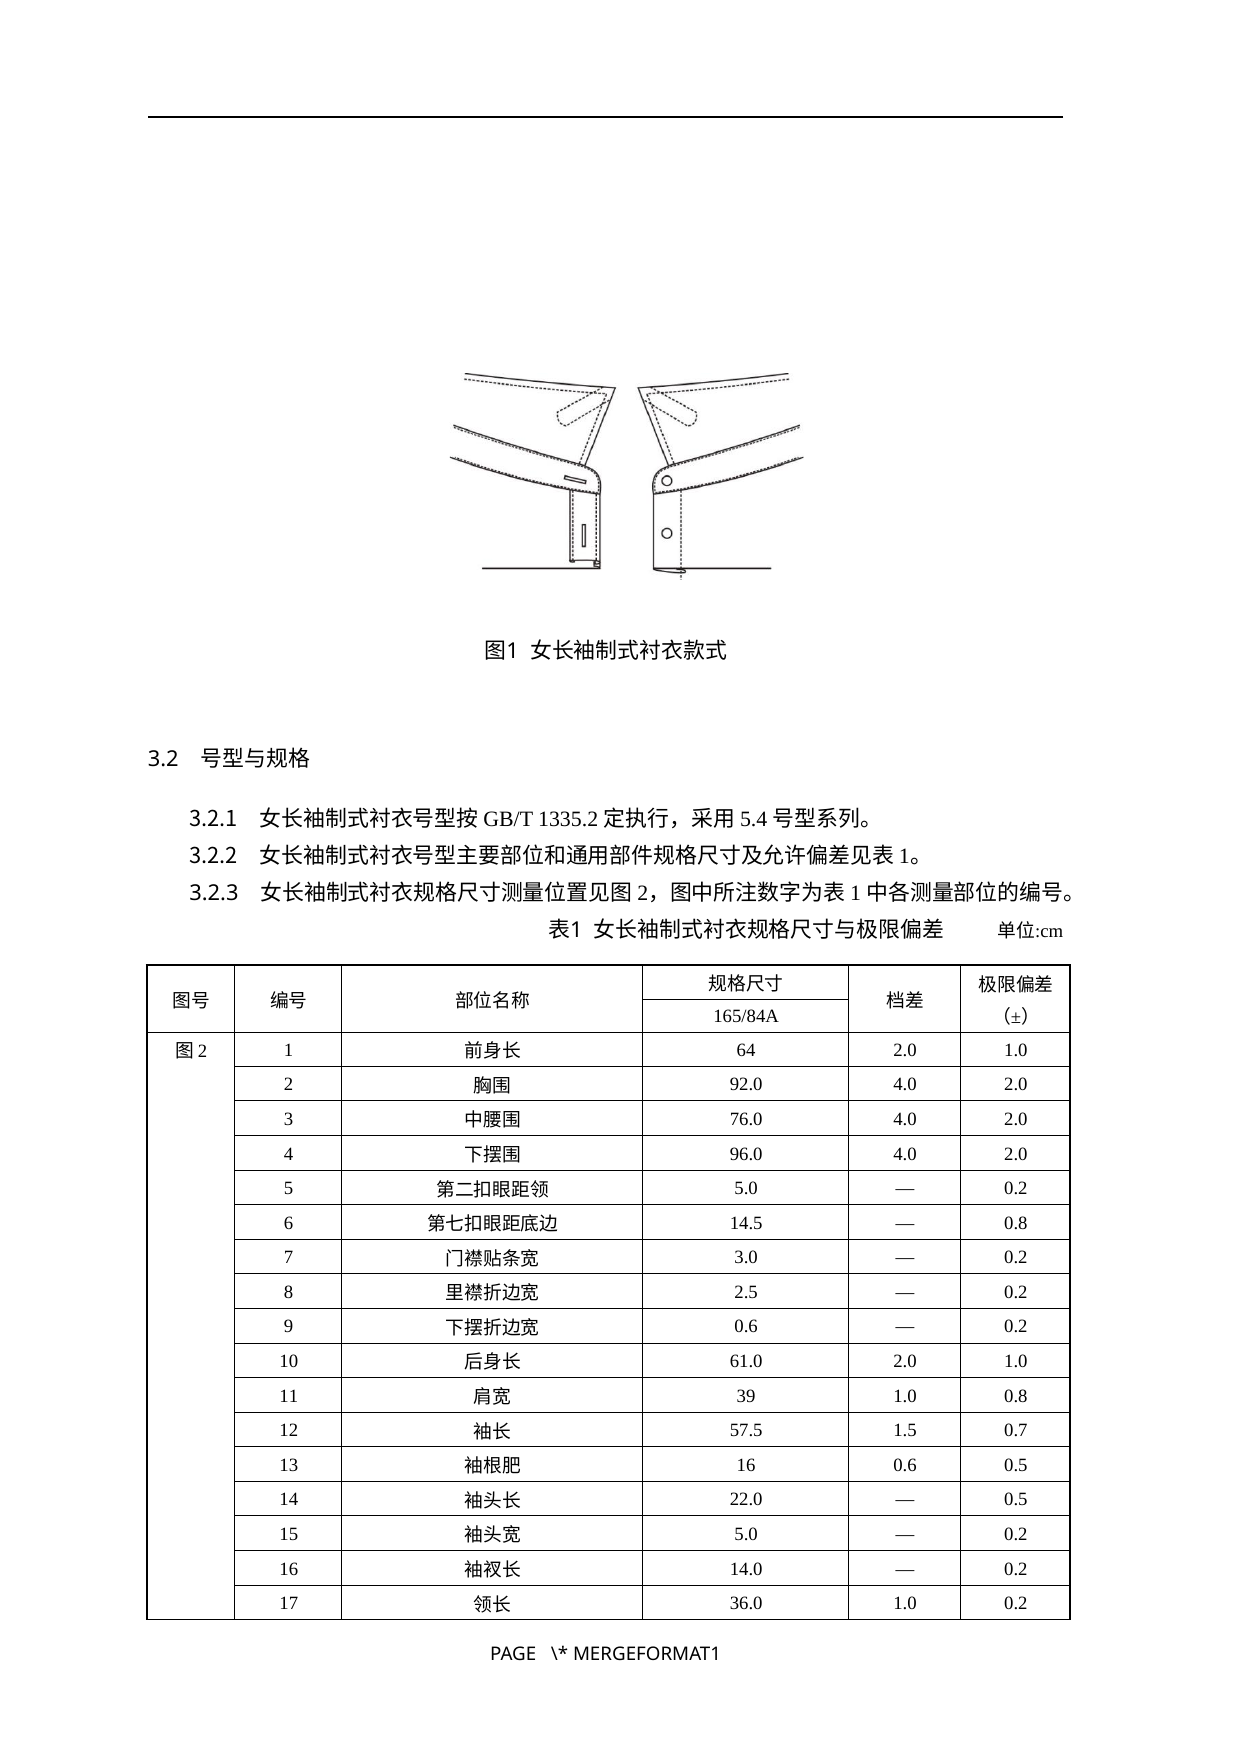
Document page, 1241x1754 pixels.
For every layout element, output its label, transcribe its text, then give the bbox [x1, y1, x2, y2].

list 女长袖制式衬衣款式 [148, 633, 1063, 665]
table_cell 下摆围 [342, 1136, 642, 1169]
table_cell 袖头长 [342, 1482, 642, 1515]
table_cell 4.0 [849, 1136, 960, 1169]
table_cell 0.5 [961, 1482, 1069, 1515]
table_header 编号 [235, 966, 341, 1032]
table_cell 5.0 [643, 1516, 848, 1550]
table_cell 6 [235, 1205, 341, 1239]
table_cell 10 [235, 1344, 341, 1377]
table_cell 中腰围 [342, 1101, 642, 1135]
table_cell 0.2 [961, 1274, 1069, 1308]
table_cell 17 [235, 1586, 341, 1619]
table_cell 2.0 [961, 1136, 1069, 1169]
table_cell — [849, 1274, 960, 1308]
picture [449, 373, 804, 580]
table_cell 下摆折边宽 [342, 1309, 642, 1342]
table_cell 1 [235, 1033, 341, 1066]
table_cell 64 [643, 1033, 848, 1066]
table_cell 57.5 [643, 1413, 848, 1446]
table_cell 胸围 [342, 1067, 642, 1100]
table_cell 4.0 [849, 1067, 960, 1100]
table_header 部位名称 [342, 966, 642, 1032]
table_cell 96.0 [643, 1136, 848, 1169]
table_cell 0.5 [961, 1447, 1069, 1481]
table_cell 16 [643, 1447, 848, 1481]
table_cell 0.8 [961, 1378, 1069, 1412]
table_cell 3.0 [643, 1240, 848, 1273]
table_cell 5 [235, 1171, 341, 1204]
table_cell 12 [235, 1413, 341, 1446]
table_cell 13 [235, 1447, 341, 1481]
table_cell 1.0 [961, 1344, 1069, 1377]
table_cell 14.5 [643, 1205, 848, 1239]
table_cell 袖头宽 [342, 1516, 642, 1550]
table_cell 0.2 [961, 1551, 1069, 1584]
table_cell 2.0 [849, 1033, 960, 1066]
table_cell — [849, 1309, 960, 1342]
table_cell 7 [235, 1240, 341, 1273]
table_cell 39 [643, 1378, 848, 1412]
table_cell 1.5 [849, 1413, 960, 1446]
table_header 图号 [148, 966, 234, 1032]
table_cell 第二扣眼距领 [342, 1171, 642, 1204]
table_cell 1.0 [849, 1586, 960, 1619]
table_cell 袖根肥 [342, 1447, 642, 1481]
table_cell 第七扣眼距底边 [342, 1205, 642, 1239]
table_cell — [849, 1240, 960, 1273]
table_cell 2 [235, 1067, 341, 1100]
table_cell 4 [235, 1136, 341, 1169]
list 女长袖制式衬衣规格尺寸测量位置见图 2，图中所注数字为表 1 中各测量部位的编号。 [189, 875, 1063, 907]
table_cell 9 [235, 1309, 341, 1342]
table_cell 0.2 [961, 1240, 1069, 1273]
subtitle 号型与规格 [148, 741, 1063, 773]
table_cell 2.5 [643, 1274, 848, 1308]
table_cell 前身长 [342, 1033, 642, 1066]
table_cell 0.6 [643, 1309, 848, 1342]
table_cell 92.0 [643, 1067, 848, 1100]
table_cell 里襟折边宽 [342, 1274, 642, 1308]
table_cell 0.8 [961, 1205, 1069, 1239]
table_cell 肩宽 [342, 1378, 642, 1412]
table_cell 16 [235, 1551, 341, 1584]
table_cell 袖衩长 [342, 1551, 642, 1584]
table_cell 1.0 [961, 1033, 1069, 1066]
table_cell 2.0 [961, 1067, 1069, 1100]
list 女长袖制式衬衣号型按 GB/T 1335.2 定执行，采用 5.4 号型系列。 [189, 801, 1063, 833]
table_cell 0.2 [961, 1516, 1069, 1550]
table_cell 14 [235, 1482, 341, 1515]
table_cell 0.2 [961, 1309, 1069, 1342]
list 女长袖制式衬衣规格尺寸与极限偏差 单位:cm [190, 912, 1063, 945]
table_header 规格尺寸 [643, 966, 848, 999]
table_cell 36.0 [643, 1586, 848, 1619]
list 女长袖制式衬衣号型主要部位和通用部件规格尺寸及允许偏差见表 1。 [189, 838, 1063, 870]
table_cell 3 [235, 1101, 341, 1135]
table_cell 165/84A [643, 1000, 848, 1032]
table_cell 22.0 [643, 1482, 848, 1515]
table_cell 1.0 [849, 1378, 960, 1412]
table_cell 0.2 [961, 1586, 1069, 1619]
table_cell 14.0 [643, 1551, 848, 1584]
table_cell 5.0 [643, 1171, 848, 1204]
table_cell 8 [235, 1274, 341, 1308]
table_cell 4.0 [849, 1101, 960, 1135]
table_cell 图 2 [148, 1033, 234, 1619]
table_cell 门襟贴条宽 [342, 1240, 642, 1273]
table_cell — [849, 1551, 960, 1584]
table_cell 后身长 [342, 1344, 642, 1377]
table_cell — [849, 1205, 960, 1239]
table_cell 2.0 [961, 1101, 1069, 1135]
table_header 极限偏差 （±） [961, 966, 1069, 1032]
table_cell 领长 [342, 1586, 642, 1619]
table_cell 0.2 [961, 1171, 1069, 1204]
table_cell — [849, 1482, 960, 1515]
table_header 档差 [849, 966, 960, 1032]
table_cell 11 [235, 1378, 341, 1412]
table_cell 61.0 [643, 1344, 848, 1377]
table_cell 76.0 [643, 1101, 848, 1135]
table_cell — [849, 1516, 960, 1550]
table_cell — [849, 1171, 960, 1204]
table_cell 0.6 [849, 1447, 960, 1481]
table_cell 袖长 [342, 1413, 642, 1446]
table_cell 2.0 [849, 1344, 960, 1377]
table_cell 15 [235, 1516, 341, 1550]
table_cell 0.7 [961, 1413, 1069, 1446]
